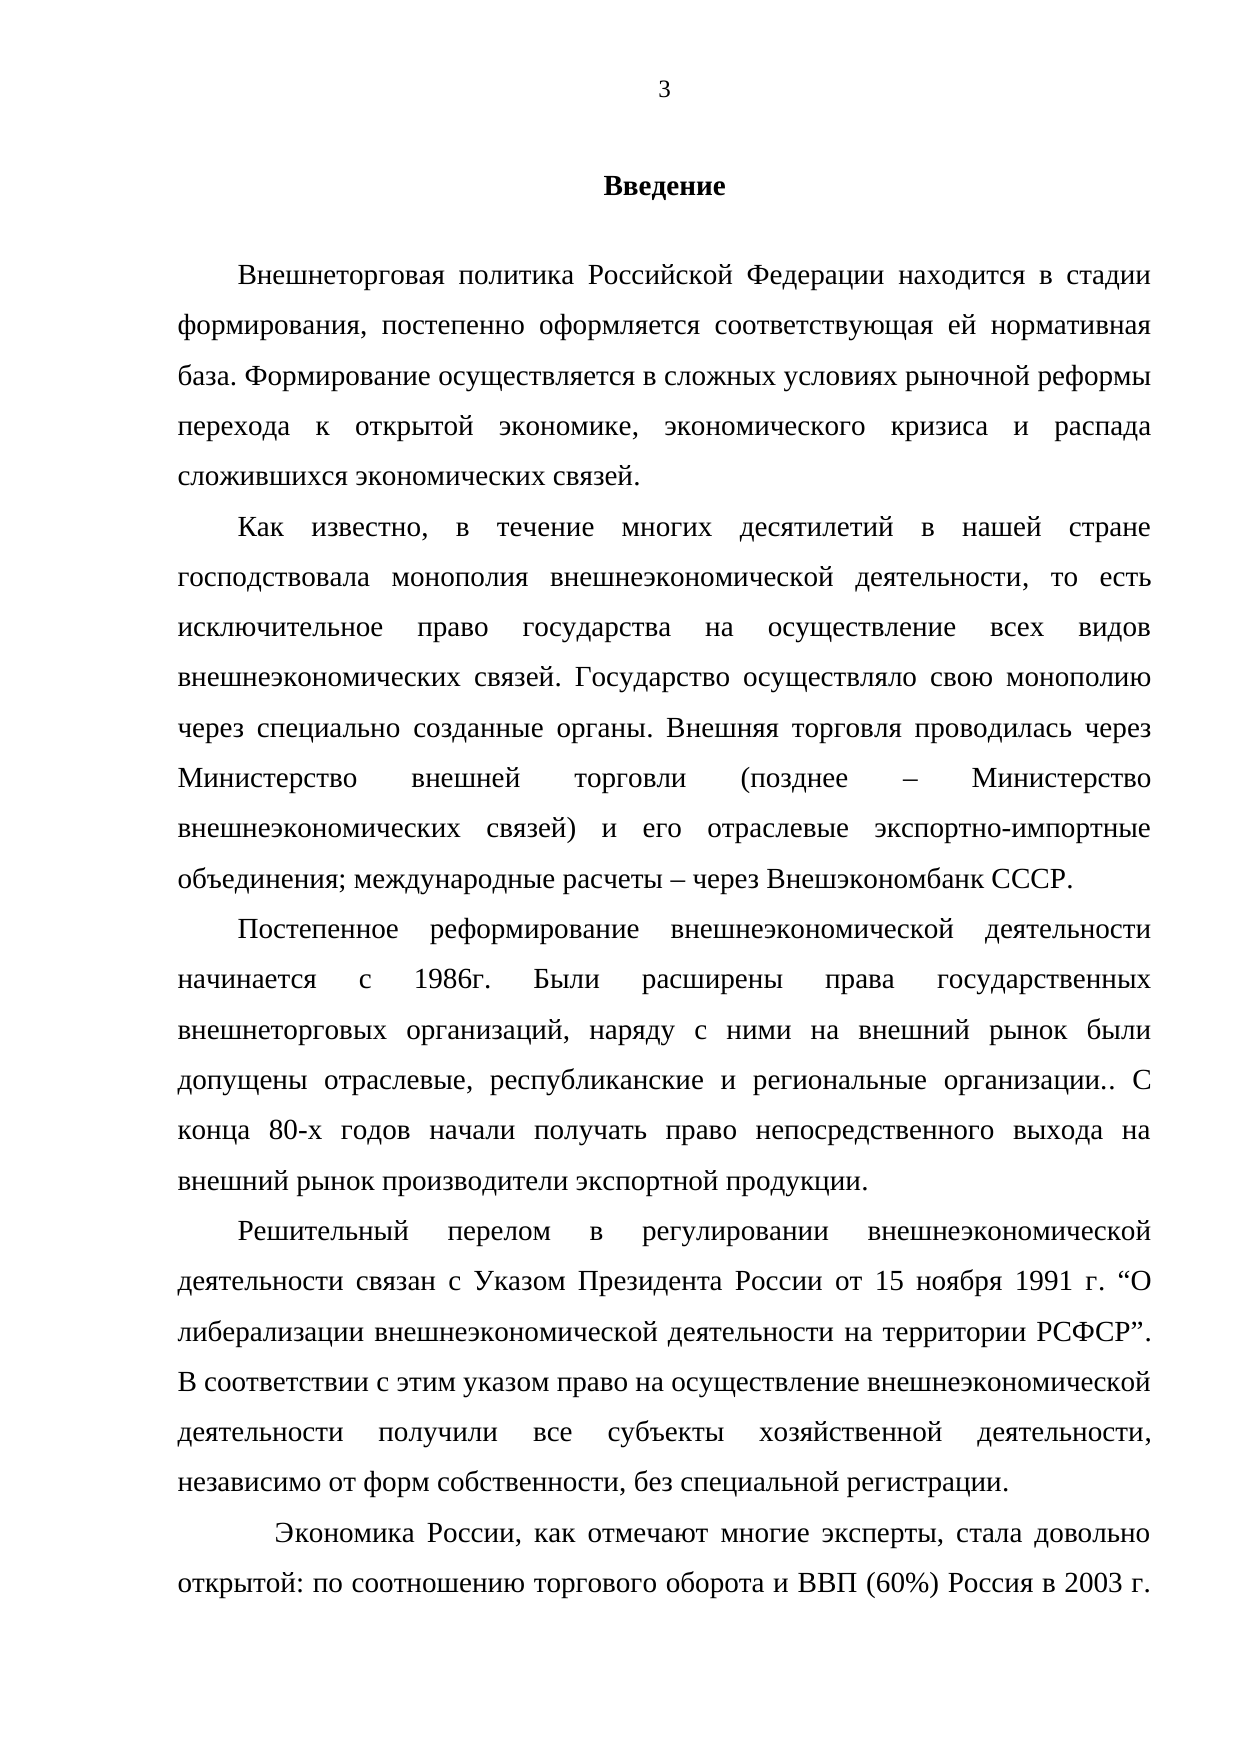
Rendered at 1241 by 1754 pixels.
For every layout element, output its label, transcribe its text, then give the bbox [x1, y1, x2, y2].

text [177, 1515, 1152, 1599]
text Внешнеторговая политика Российской Федерации находится в стадии формирования постепенно оформляется соответствующая ей нормативная база Формирование осуществляется в сложных условиях рыночной реформы перехода к открытой экономике экономического кризиса и распада сложившихся экономических связей [177, 257, 1152, 492]
text Введение [177, 168, 1152, 202]
text Как известно в течение многих десятилетий в нашей стране господствовала монополия внешнеэкономической деятельности то есть исключительное право государства на осуществление всех видов внешнеэкономических связей Государство осуществляло свою монополию через специально созданные органы Внешняя торговля проводилась через Министерство внешней торговли (позднее Министерство внешнеэкономических связей) и его отраслевые экспортно-импортные объединения; международные расчеты через Внешэкономбанк СССР [177, 509, 1152, 894]
text Решительный перелом в регулировании внешнеэкономической деятельности связан с Указом Президента России от 15 ноября “О либерализации внешнеэкономической деятельности на территории РСФСР” В соответствии с этим указом право на осуществление внешнеэкономической деятельности получили все субъекты хозяйственной деятельности независимо от форм собственности без специальной регистрации [177, 1213, 1152, 1498]
text Постепенное реформирование внешнеэкономической деятельности начинается с 1986г. Были расширены права государственных внешнеторговых организаций наряду с ними на внешний рынок были допущены отраслевые республиканские и региональные организации. С конца 80-х годов начали получать право непосредственного выхода на внешний рынок производители экспортной продукции [177, 911, 1152, 1196]
